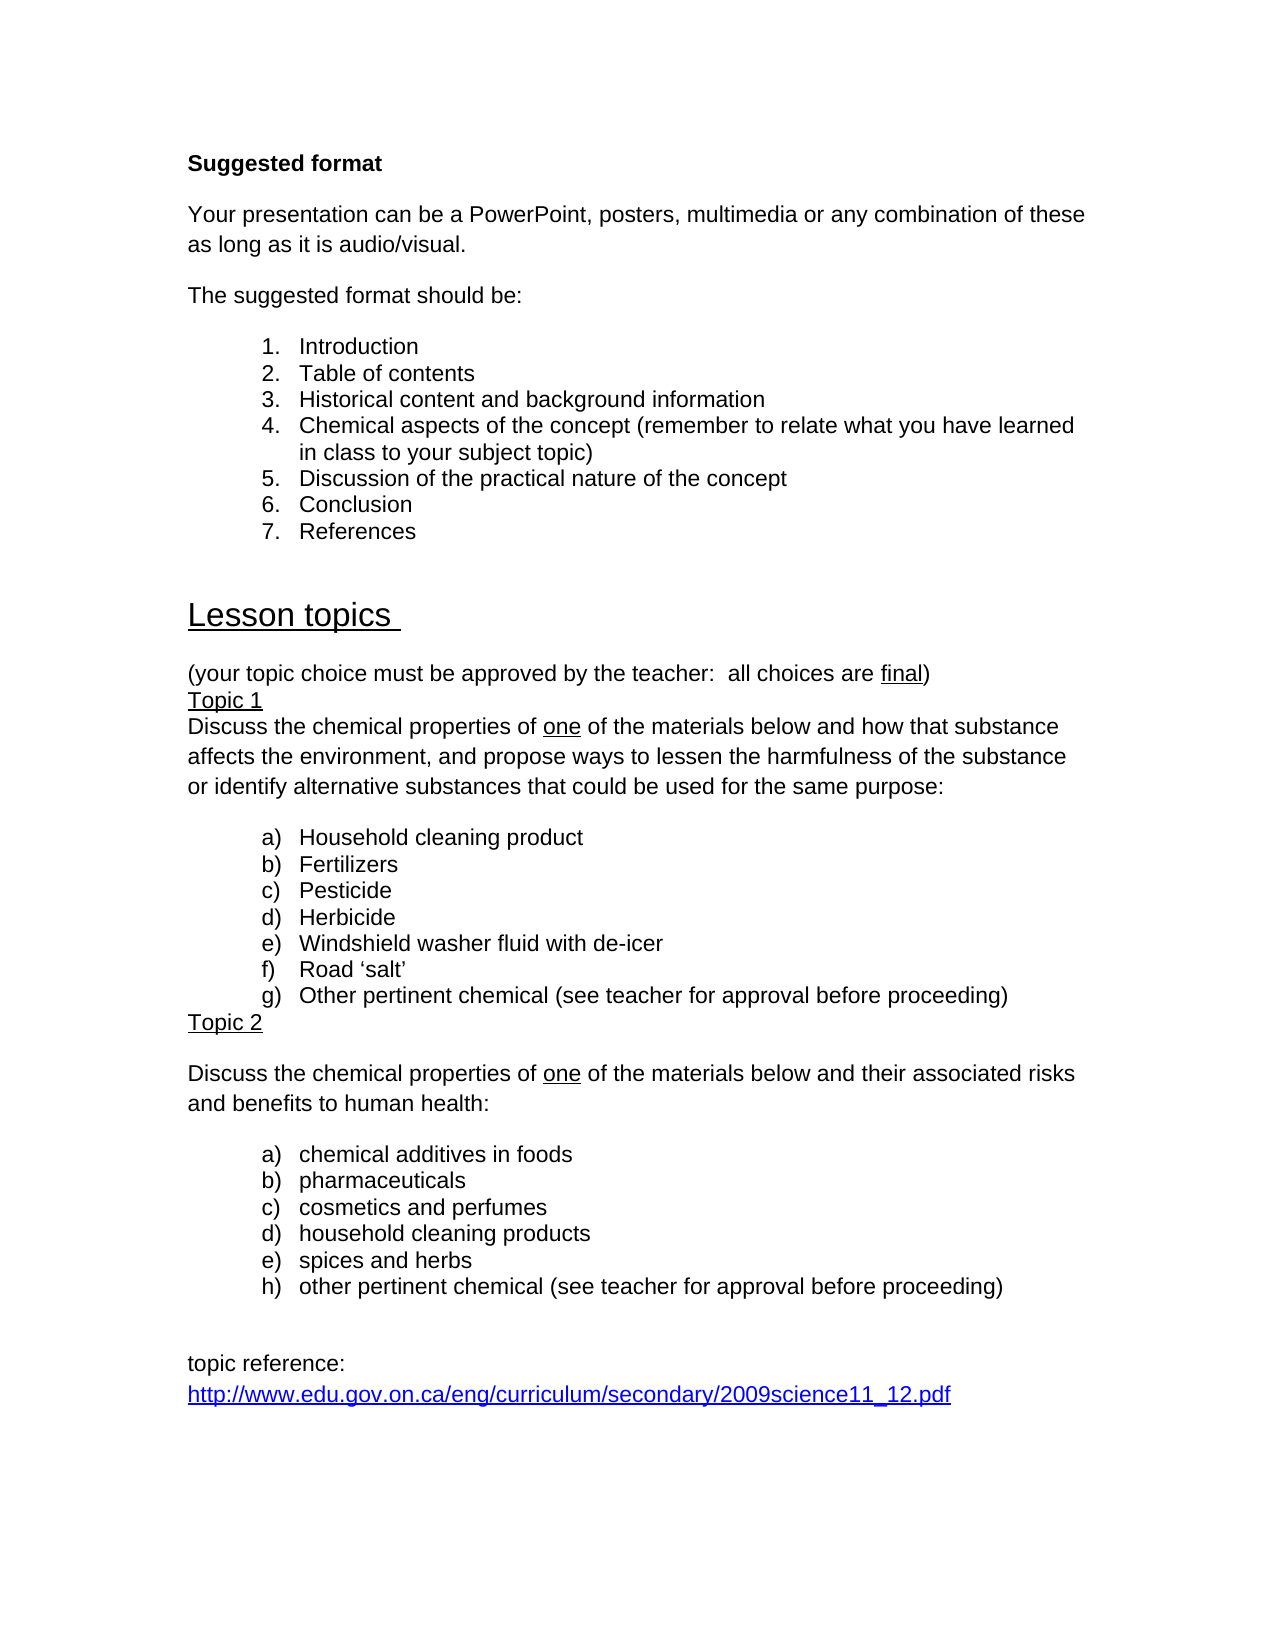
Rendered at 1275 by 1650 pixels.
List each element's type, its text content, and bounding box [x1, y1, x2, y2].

list Table of contents [261, 360, 1087, 386]
list Chemical aspects of the concept (remember to relate what you have learned in class to your subject topic) [261, 412, 1087, 465]
list Other pertinent chemical (see teacher for approval before proceeding) [261, 982, 1087, 1009]
list other pertinent chemical (see teacher for approval before proceeding) [261, 1273, 1087, 1299]
text topic reference: http://www.edu.gov.on.ca/eng/curriculum/secondary/2009science11_12.pdf [187, 1350, 1087, 1407]
list Conclusion [261, 491, 1087, 518]
list Fertilizers [261, 851, 1087, 877]
text Suggested format [187, 150, 1087, 176]
list References [261, 518, 1087, 544]
text Discuss the chemical properties of one of the materials below and their associated risks and benefits to human health: [187, 1060, 1087, 1116]
text (your topic choice must be approved by the teacher: all choices are final) [187, 660, 1087, 687]
list Pesticide [261, 877, 1087, 903]
list household cleaning products [261, 1220, 1087, 1247]
list Historical content and background information [261, 386, 1087, 412]
list Road ‘salt’ [261, 956, 1087, 982]
list Discussion of the practical nature of the concept [261, 465, 1087, 491]
list spices and herbs [261, 1247, 1087, 1273]
list Introduction [261, 333, 1087, 360]
list cosmetics and perfumes [261, 1194, 1087, 1220]
text Topic 1 [187, 687, 1087, 713]
list pharmaceuticals [261, 1167, 1087, 1194]
list Household cleaning product [261, 824, 1087, 851]
text Topic 2 [187, 1009, 1087, 1035]
list Windshield washer fluid with de-icer [261, 930, 1087, 956]
text Your presentation can be a PowerPoint, posters, multimedia or any combination of these as long as it is audio/visual. [187, 201, 1087, 258]
list Herbicide [261, 903, 1087, 930]
text Lesson topics [187, 595, 1087, 634]
text The suggested format should be: [187, 282, 1087, 309]
text Discuss the chemical properties of one of the materials below and how that substance affects the environment, and propose ways to lessen the harmfulness of the substance or identify alternative substances that could be used for the same purpose: [187, 713, 1087, 800]
list chemical additives in foods [261, 1141, 1087, 1167]
